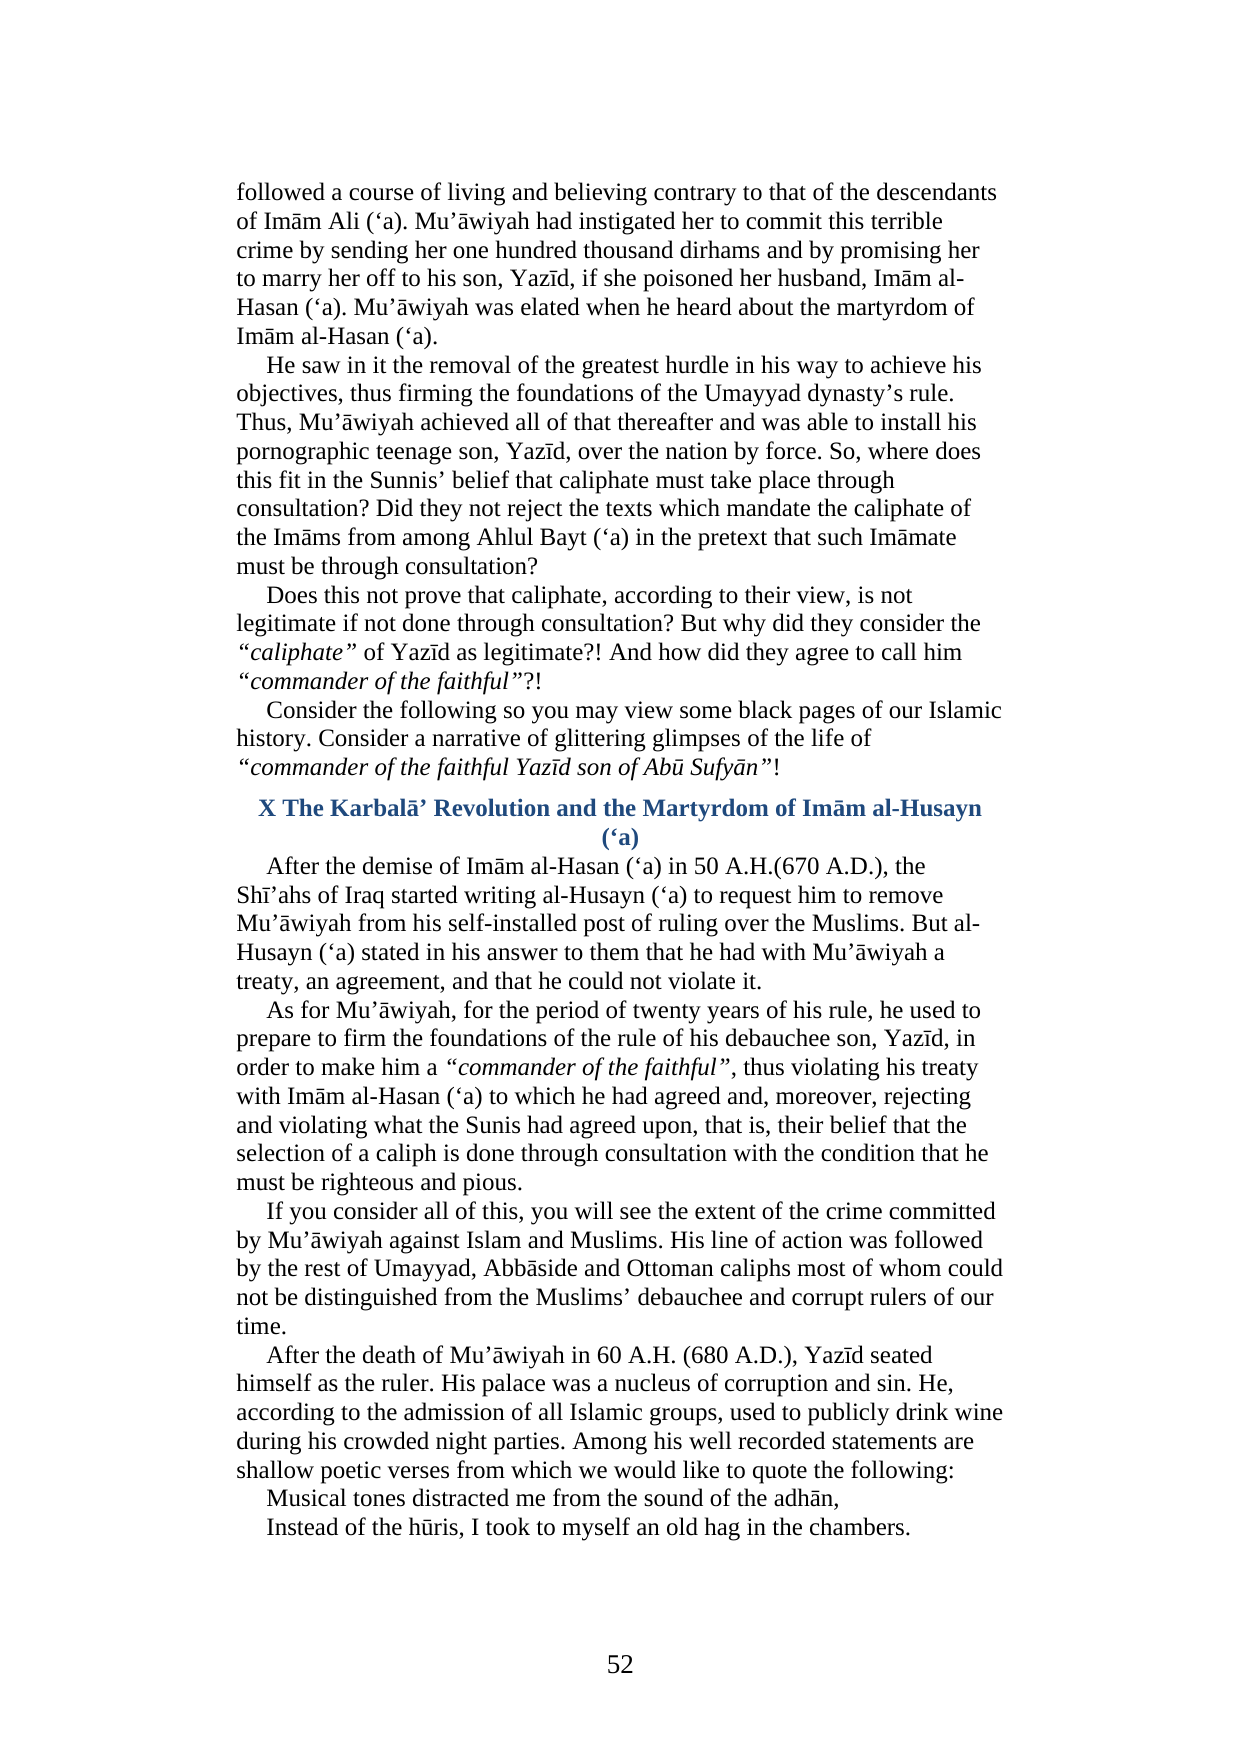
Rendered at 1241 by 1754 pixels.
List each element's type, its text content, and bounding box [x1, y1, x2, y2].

text As for Mu’āwiyah, for the period of twenty years of his rule, he used to prepare to firm the foundations of the rule of his debauchee son, Yazīd, in order to make him a “commander of the faithful”, thus violating his treaty with Imām al-Hasan (‘a) to which he had agreed and, moreover, rejecting and violating what the Sunis had agreed upon, that is, their belief that the selection of a caliph is done through consultation with the condition that he must be righteous and pious. [236, 995, 1004, 1196]
text After the death of Mu’āwiyah in 60 A.H. (680 A.D.), Yazīd seated himself as the ruler. His palace was a nucleus of corruption and sin. He, according to the admission of all Islamic groups, used to publicly drink wine during his crowded night parties. Among his well recorded statements are shallow poetic verses from which we would like to quote the following: [236, 1340, 1004, 1483]
text Musical tones distracted me from the sound of the adhān, [236, 1483, 1004, 1512]
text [236, 177, 1004, 350]
subtitle X The Karbalā’ Revolution and the Martyrdom of Imām al-Husayn (‘a) [236, 793, 1004, 851]
text After the demise of Imām al-Hasan (‘a) in 50 A.H.(670 A.D.), the Shī’ahs of Iraq started writing al-Husayn (‘a) to request him to remove Mu’āwiyah from his self-installed post of ruling over the Muslims. But al-Husayn (‘a) stated in his answer to them that he had with Mu’āwiyah a treaty, an agreement, and that he could not violate it. [236, 851, 1004, 995]
text Instead of the hūris, I took to myself an old hag in the chambers. [236, 1512, 1004, 1541]
text Does this not prove that caliphate, according to their view, is not legitimate if not done through consultation? But why did they consider the “caliphate” of Yazīd as legitimate?! And how did they agree to call him “commander of the faithful”?! [236, 580, 1004, 695]
text Consider the following so you may view some black pages of our Islamic history. Consider a narrative of glittering glimpses of the life of “commander of the faithful Yazīd son of Abū Sufyān”! [236, 695, 1004, 781]
text If you consider all of this, you will see the extent of the crime committed by Mu’āwiyah against Islam and Muslims. His line of action was followed by the rest of Umayyad, Abbāside and Ottoman caliphs most of whom could not be distinguished from the Muslims’ debauchee and corrupt rulers of our time. [236, 1196, 1004, 1340]
text He saw in it the removal of the greatest hurdle in his way to achieve his objectives, thus firming the foundations of the Umayyad dynasty’s rule. Thus, Mu’āwiyah achieved all of that thereafter and was able to install his pornographic teenage son, Yazīd, over the nation by force. So, where does this fit in the Sunnis’ belief that caliphate must take place through consultation? Did they not reject the texts which mandate the caliphate of the Imāms from among Ahlul Bayt (‘a) in the pretext that such Imāmate must be through consultation? [236, 350, 1004, 580]
